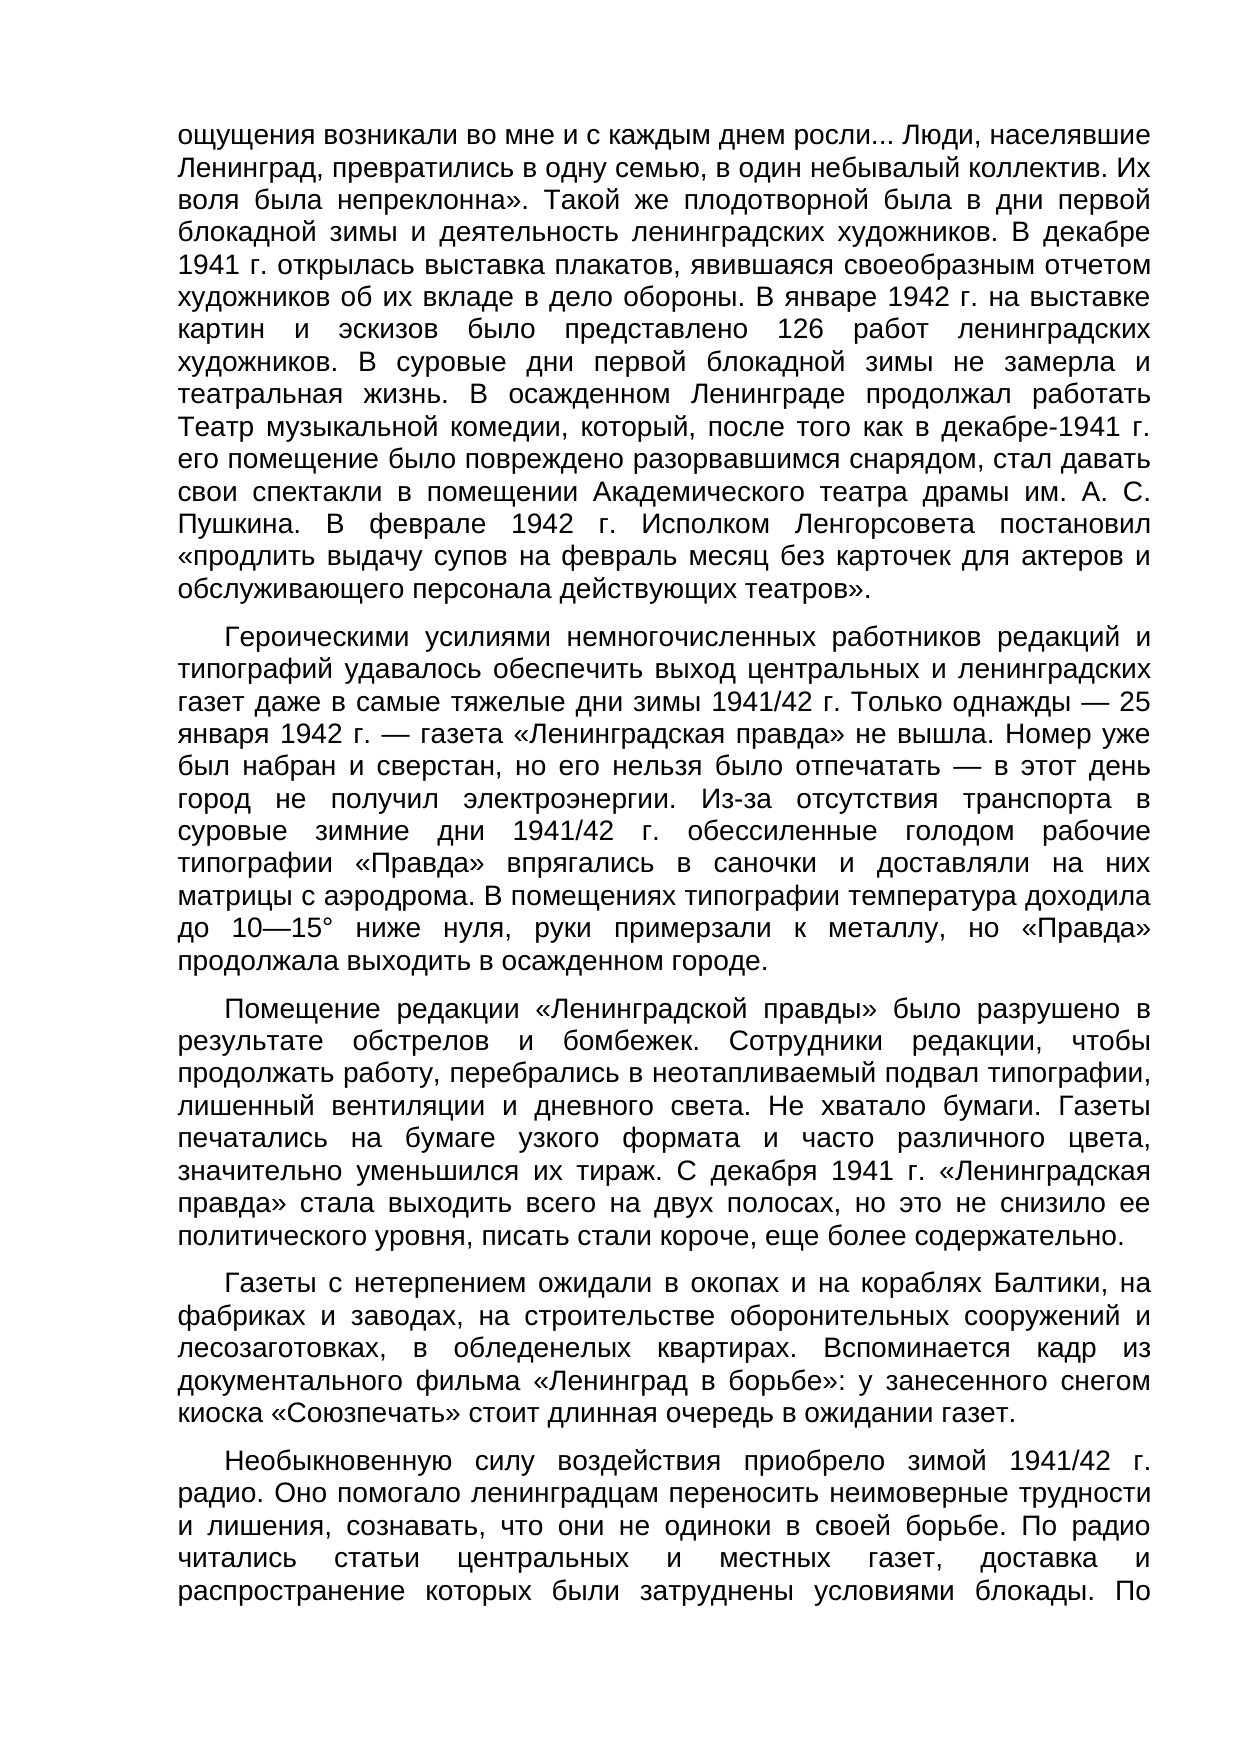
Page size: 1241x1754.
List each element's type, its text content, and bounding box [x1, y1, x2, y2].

text Газеты с нетерпением ожидали в окопах и на кораблях Балтики, на фабриках и заводах, на строительстве оборонительных сооружений и лесозаготовках, в обледенелых квартирах. Вспоминается кадр из документального фильма «Ленинград в борьбе»: у занесенного снегом киоска «Союзпечать» стоит длинная очередь в ожидании газет. [177, 1266, 1152, 1428]
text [177, 118, 1152, 604]
text Героическими усилиями немногочисленных работников редакций и типографий удавалось обеспечить выход центральных и ленинградских газет даже в самые тяжелые дни зимы 1941/42 г. Только однажды — 25 января 1942 г. — газета «Ленинградская правда» не вышла. Номер уже был набран и сверстан, но его нельзя было отпечатать — в этот день город не получил электроэнергии. Из-за отсутствия транспорта в суровые зимние дни 1941/42 г. обессиленные голодом рабочие типографии «Правда» впрягались в саночки и доставляли на них матрицы с аэродрома. В помещениях типографии температура доходила до 10—15° ниже нуля, руки примерзали к металлу, но «Правда» продолжала выходить в осажденном городе. [177, 620, 1152, 976]
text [177, 1444, 1152, 1606]
text Помещение редакции «Ленинградской правды» было разрушено в результате обстрелов и бомбежек. Сотрудники редакции, чтобы продолжать работу, перебрались в неотапливаемый подвал типографии, лишенный вентиляции и дневного света. Не хватало бумаги. Газеты печатались на бумаге узкого формата и часто различного цвета, значительно уменьшился их тираж. С декабря 1941 г. «Ленинградская правда» стала выходить всего на двух полосах, но это не снизило ее политического уровня, писать стали короче, еще более содержательно. [177, 992, 1152, 1251]
